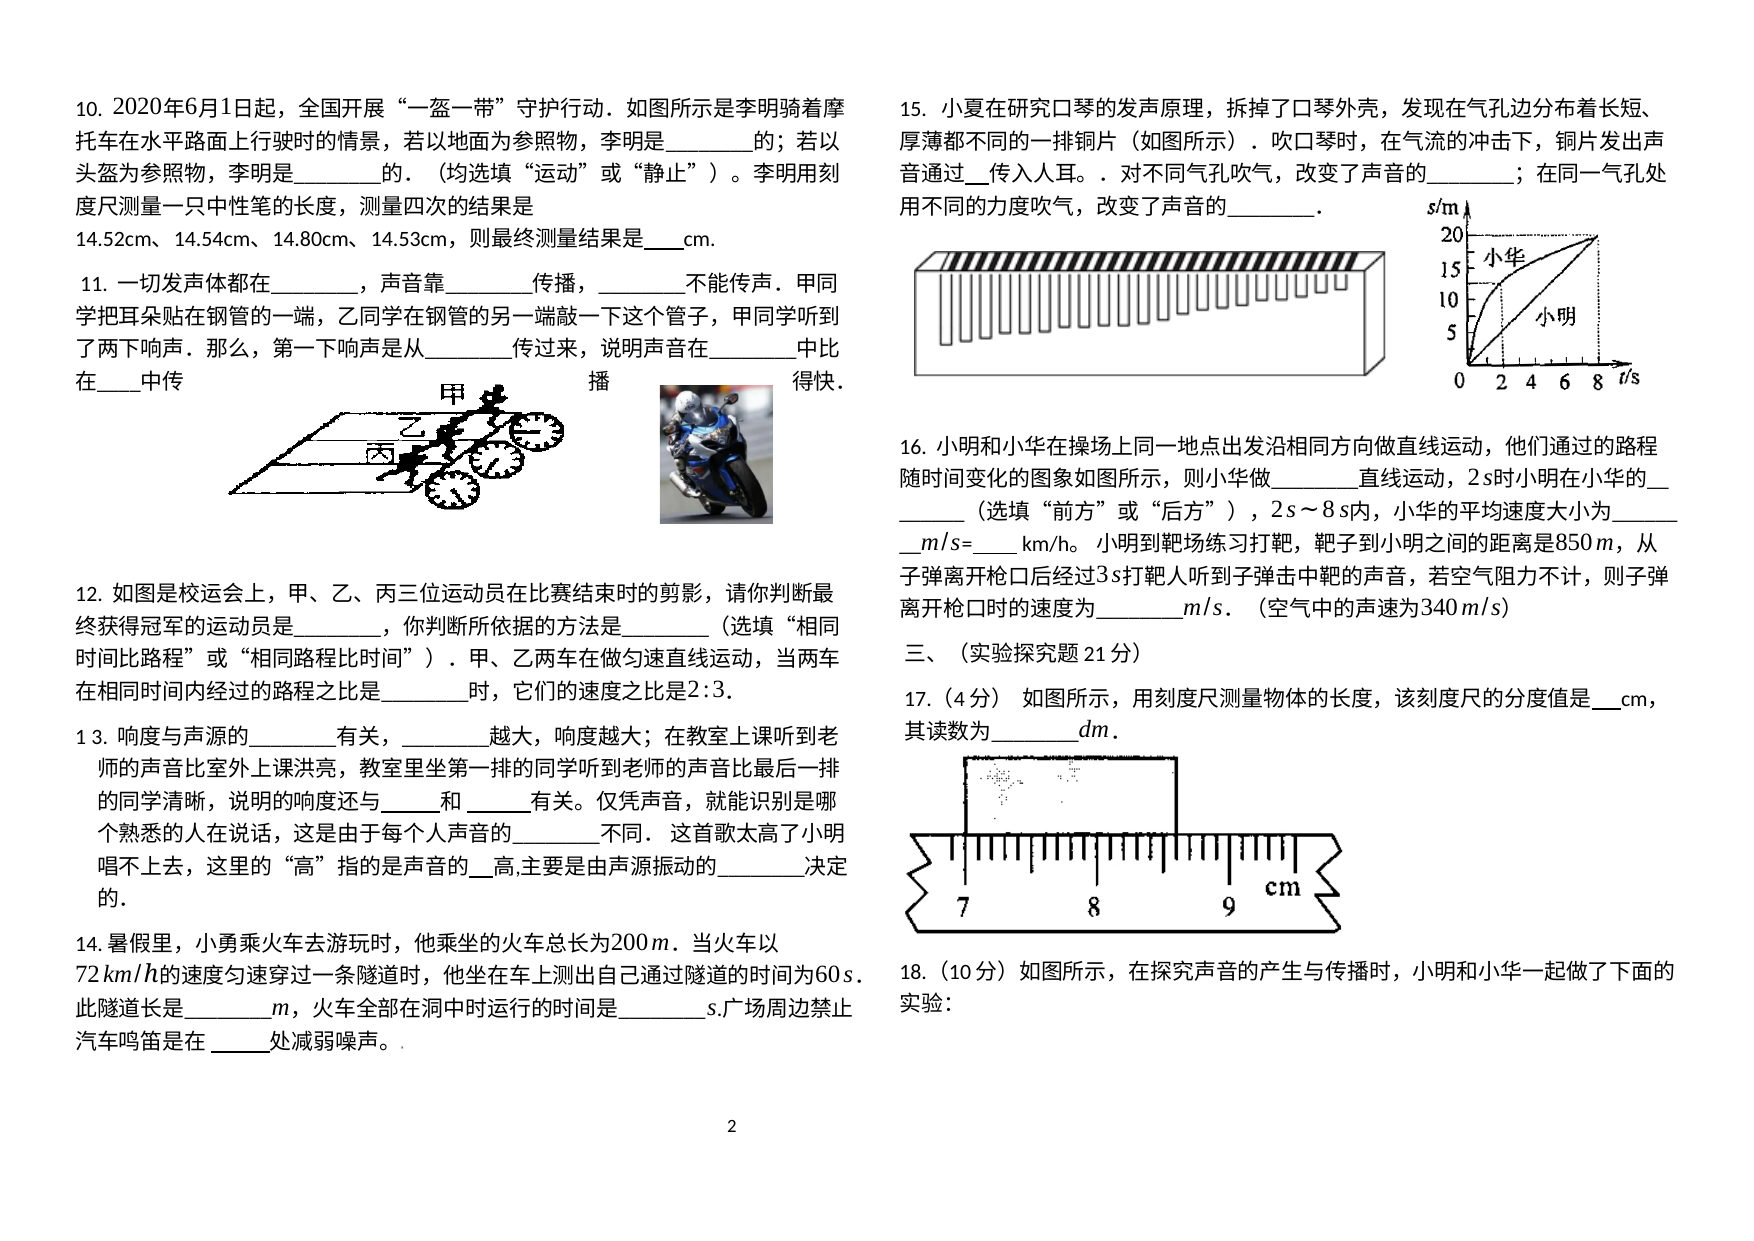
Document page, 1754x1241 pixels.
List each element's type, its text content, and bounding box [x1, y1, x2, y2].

picture [914, 251, 1387, 378]
text 18.（10分）如图所示，在探究声音的产生与传播时，小明和小华一起做了下面的实验： [899, 953, 1679, 1018]
list 小夏在研究口琴的发声原理，拆掉了口琴外壳，发现在气孔边分布着长短、厚薄都不同的一排铜片（如图所示）．吹口琴时，在气流的冲击下，铜片发出声音通过 传入人耳。．对不同气孔吹气，改变了声音的________；在同一气孔处用不同的力度吹气，改变了声音的________． [899, 91, 1679, 221]
text 10. 年月日起，全国开展“一盔一带”守护行动．如图所示是李明骑着摩托车在水平路面上行驶时的情景，若以地面为参照物，李明是________的；若以头盔为参照物，李明是________的．（均选填“运动”或“静止”）。李明用刻度尺测量一只中性笔的长度，测量四次的结果是14.52cm、14.54cm、14.80cm、14.53cm，则最终测量结果是 cm. [75, 91, 855, 253]
list 暑假里，小勇乘火车去游玩时，他乘坐的火车总长为．当火车以的速度匀速穿过一条隧道时，他坐在车上测出自己通过隧道的时间为．此隧道长是________，火车全部在洞中时运行的时间是________.广场周边禁止汽车鸣笛是在 处减弱噪声。 [75, 926, 855, 1056]
text 1 3. 响度与声源的________有关，________越大，响度越大；在教室上课听到老师的声音比室外上课洪亮，教室里坐第一排的同学听到老师的声音比最后一排的同学清晰，说明的响度还与 和 有关。仅凭声音，就能识别是哪个熟悉的人在说话，这是由于每个人声音的________不同． 这首歌太高了小明唱不上去，这里的“高”指的是声音的 高,主要是由声源振动的________决定的． [75, 718, 855, 913]
list （实验探究题21分） [904, 636, 1679, 668]
picture [1420, 193, 1654, 394]
picture [903, 745, 1348, 937]
text 11. 一切发声体都在________，声音靠________传播，________不能传声．甲同学把耳朵贴在钢管的一端，乙同学在钢管的另一端敲一下这个管子，甲同学听到了两下响声．那么，第一下响声是从________传过来，说明声音在________中比在____中传播得快． [75, 266, 855, 428]
picture [658, 385, 773, 523]
text 12. 如图是校运会上，甲、乙、丙三位运动员在比赛结束时的剪影，请你判断最终获得冠军的运动员是________，你判断所依据的方法是________（选填“相同时间比路程”或“相同路程比时间”）．甲、乙两车在做匀速直线运动，当两车在相同时间内经过的路程之比是________时，它们的速度之比是． [75, 576, 855, 706]
picture [220, 373, 570, 533]
